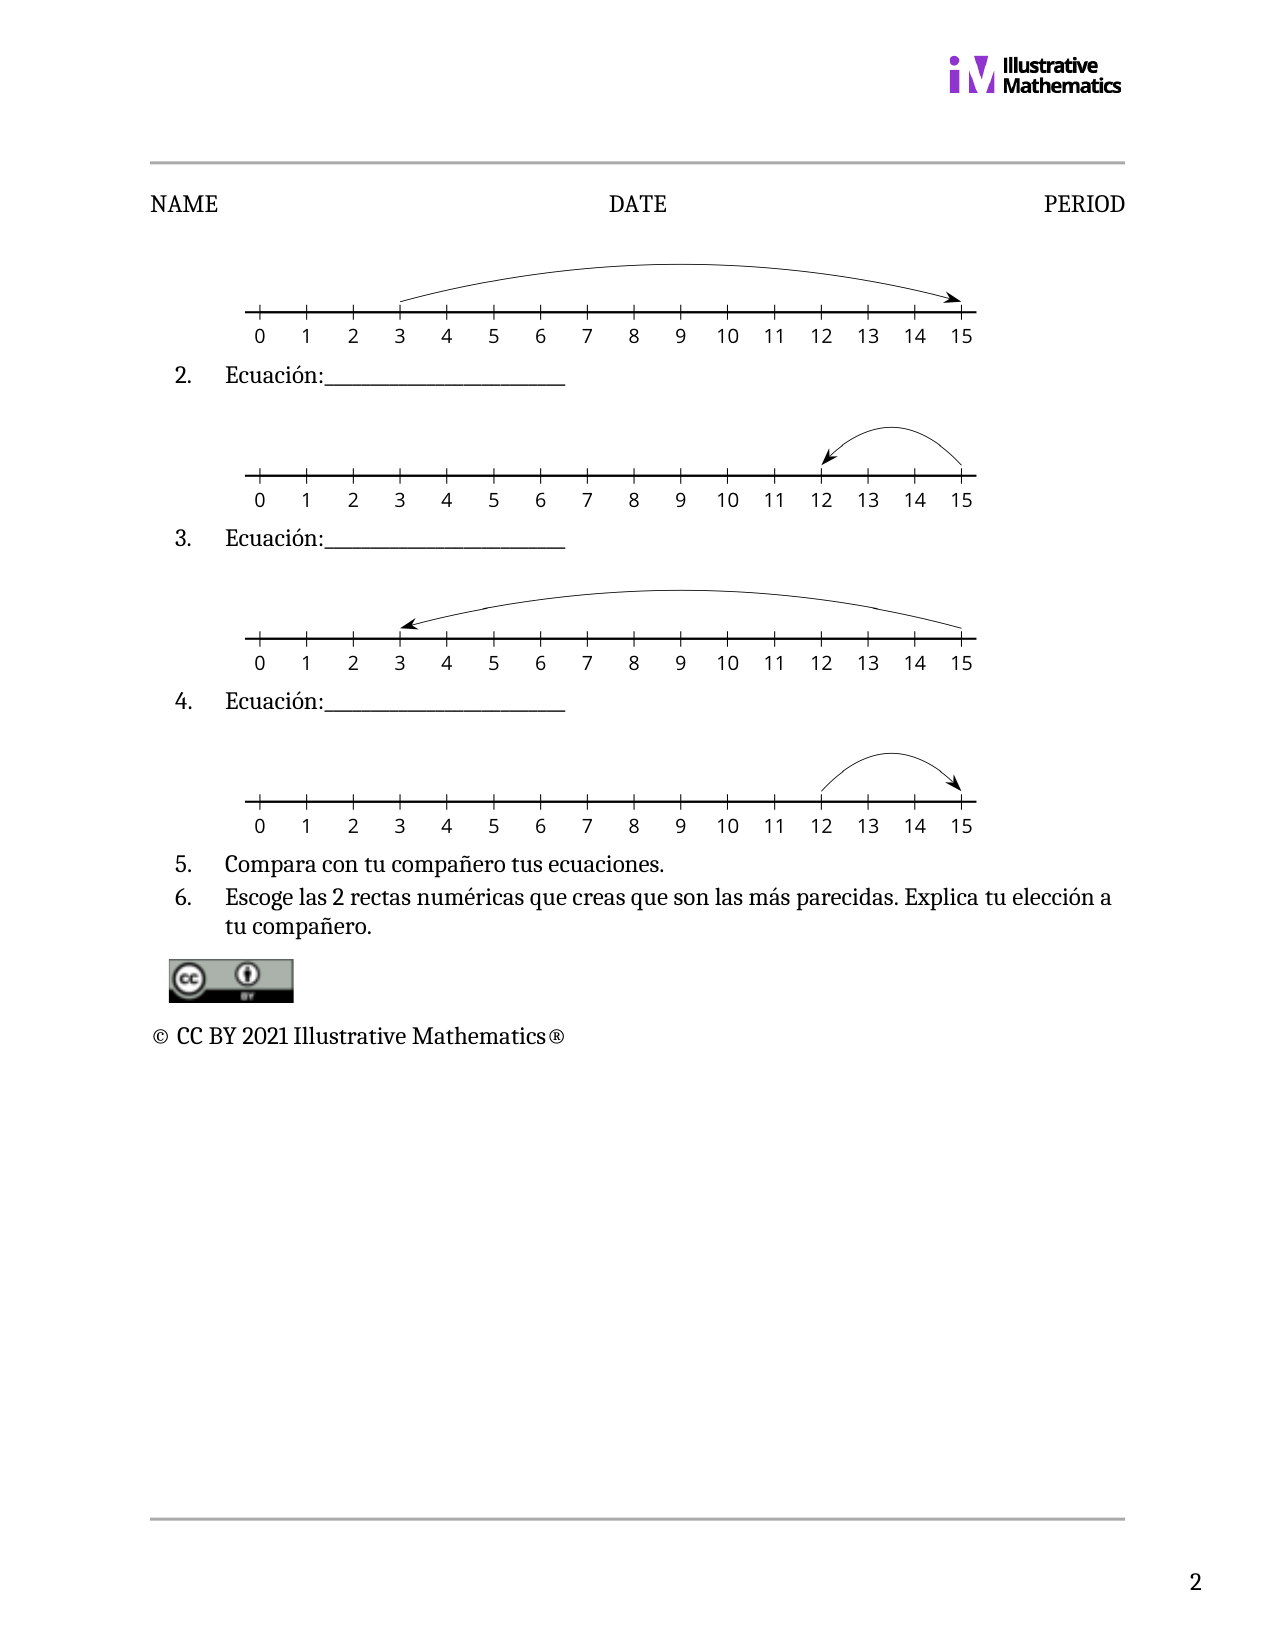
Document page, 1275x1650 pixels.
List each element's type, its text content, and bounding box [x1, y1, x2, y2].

picture [243, 573, 981, 678]
picture [243, 736, 981, 841]
picture [168, 959, 294, 1003]
list Compara con tu compañero tus ecuaciones. [175, 850, 1125, 879]
picture [243, 247, 981, 351]
list Ecuación:__________________________ [175, 361, 1125, 390]
picture [949, 55, 1121, 93]
text © CC BY 2021 Illustrative Mathematics® [150, 1022, 1125, 1050]
list Ecuación:__________________________ [175, 687, 1125, 716]
list Escoge las 2 rectas numéricas que creas que son las más parecidas. Explica tu elección a tu compañero. [175, 883, 1125, 940]
list Ecuación:__________________________ [175, 524, 1125, 553]
picture [243, 410, 981, 515]
